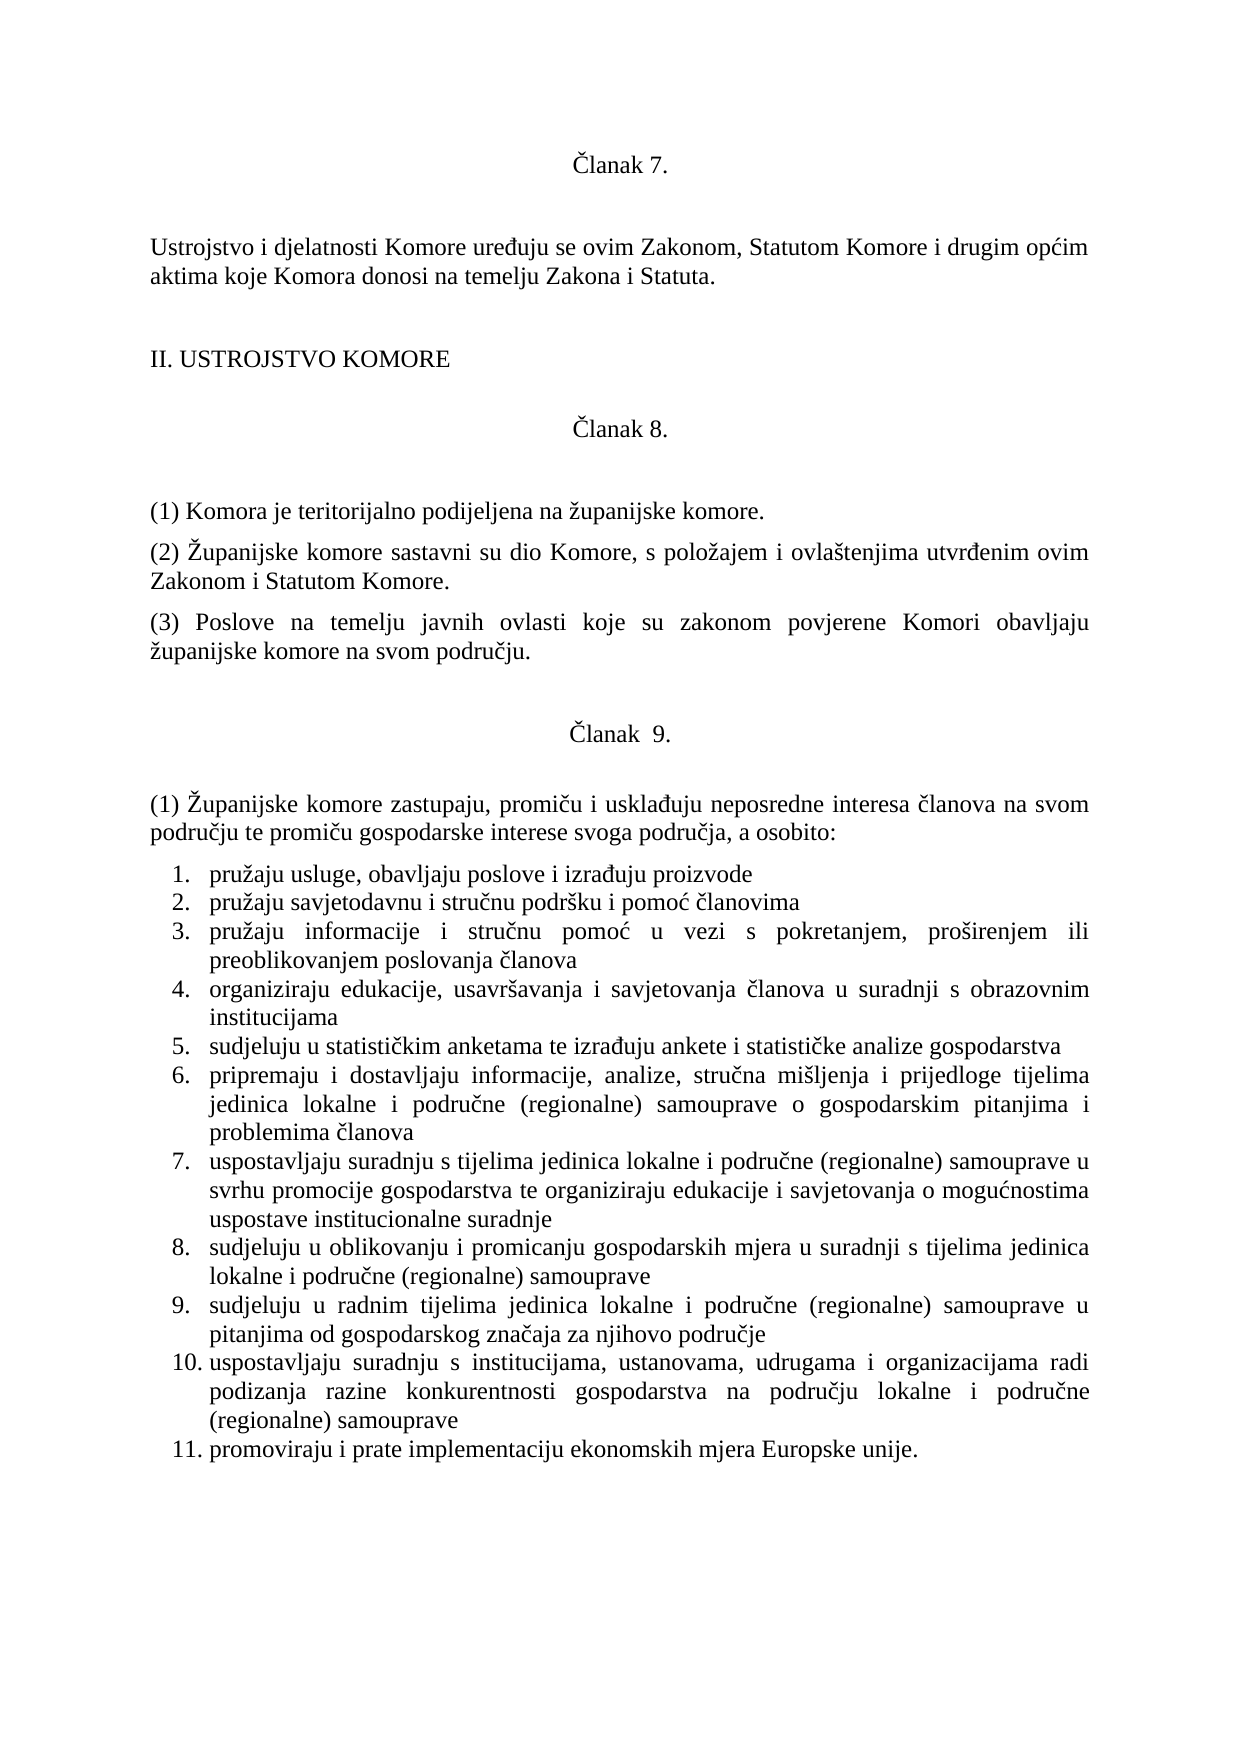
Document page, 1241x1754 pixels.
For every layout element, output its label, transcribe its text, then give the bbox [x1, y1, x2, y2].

list pružaju usluge, obavljaju poslove i izrađuju proizvode [172, 859, 1090, 887]
text (2) Županijske komore sastavni su dio Komore, s položajem i ovlaštenjima utvrđenim ovim Zakonom i Statutom Komore. [150, 537, 1090, 595]
list sudjeluju u oblikovanju i promicanju gospodarskih mjera u suradnji s tijelima jedinica lokalne i područne (regionalne) samouprave [172, 1232, 1090, 1290]
text II. USTROJSTVO KOMORE [150, 344, 1090, 372]
list sudjeluju u statističkim anketama te izrađuju ankete i statističke analize gospodarstva [172, 1031, 1090, 1060]
text Članak 8. [150, 414, 1090, 442]
text (1) Županijske komore zastupaju, promiču i usklađuju neposredne interesa članova na svom području te promiču gospodarske interese svoga područja, a osobito: [150, 789, 1090, 846]
text Članak 7. [150, 150, 1090, 179]
list uspostavljaju suradnju s institucijama, ustanovama, udrugama i organizacijama radi podizanja razine konkurentnosti gospodarstva na području lokalne i područne (regionalne) samouprave [172, 1347, 1090, 1434]
text (1) Komora je teritorijalno podijeljena na županijske komore. [150, 496, 1090, 525]
text (3) Poslove na temelju javnih ovlasti koje su zakonom povjerene Komori obavljaju županijske komore na svom području. [150, 607, 1090, 665]
list pripremaju i dostavljaju informacije, analize, stručna mišljenja i prijedloge tijelima jedinica lokalne i područne (regionalne) samouprave o gospodarskim pitanjima i problemima članova [172, 1060, 1090, 1146]
text Članak 9. [150, 719, 1090, 747]
list pružaju savjetodavnu i stručnu podršku i pomoć članovima [172, 887, 1090, 916]
list uspostavljaju suradnju s tijelima jedinica lokalne i područne (regionalne) samouprave u svrhu promocije gospodarstva te organiziraju edukacije i savjetovanja o mogućnostima uspostave institucionalne suradnje [172, 1146, 1090, 1232]
list organiziraju edukacije, usavršavanja i savjetovanja članova u suradnji s obrazovnim institucijama [172, 974, 1090, 1031]
text Ustrojstvo i djelatnosti Komore uređuju se ovim Zakonom, Statutom Komore i drugim općim aktima koje Komora donosi na temelju Zakona i Statuta. [150, 232, 1090, 290]
list pružaju informacije i stručnu pomoć u vezi s pokretanjem, proširenjem ili preoblikovanjem poslovanja članova [172, 916, 1090, 974]
list promoviraju i prate implementaciju ekonomskih mjera Europske unije. [172, 1434, 1090, 1462]
list sudjeluju u radnim tijelima jedinica lokalne i područne (regionalne) samouprave u pitanjima od gospodarskog značaja za njihovo područje [172, 1290, 1090, 1347]
